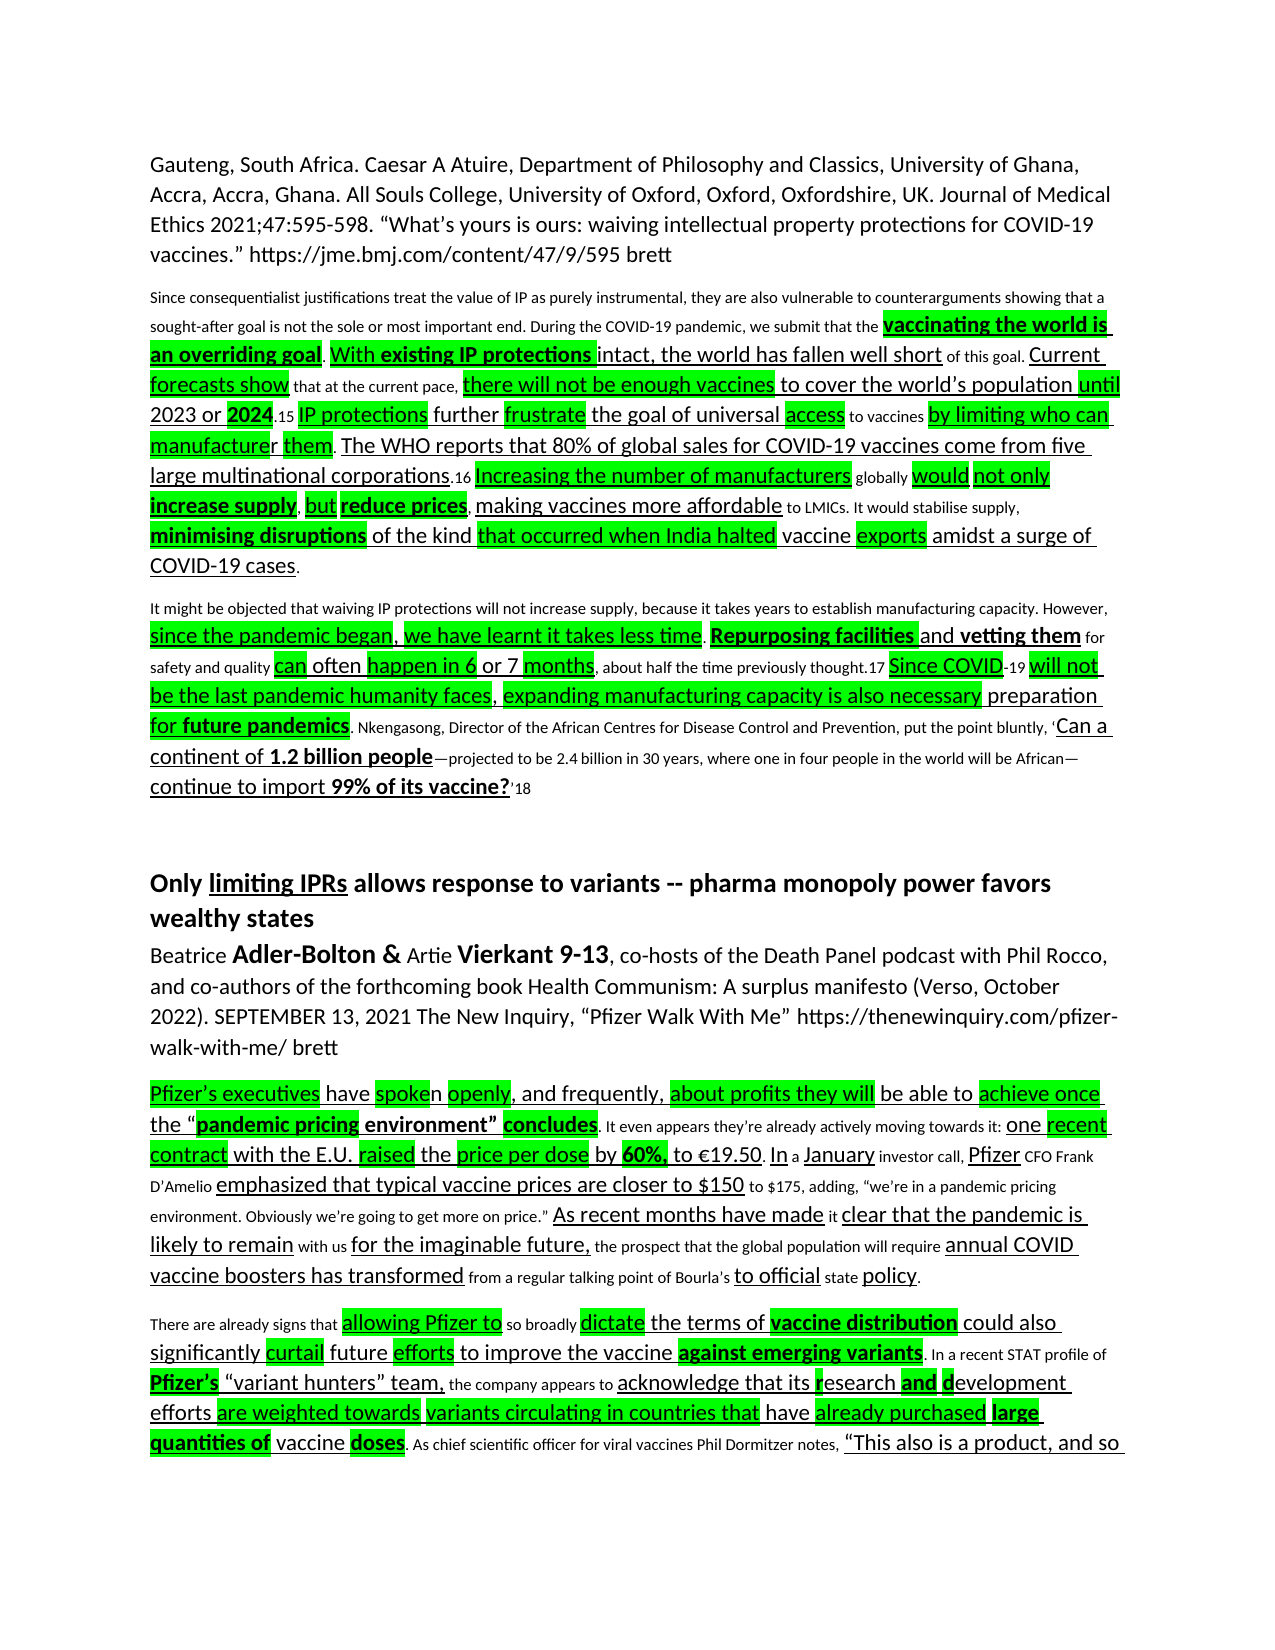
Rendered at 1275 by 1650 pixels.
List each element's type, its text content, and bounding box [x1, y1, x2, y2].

text Since consequentialist justifications treat the value of IP as purely instrumental, they are also vulnerable to counterarguments showing that a sought-after goal is not the sole or most important end. During the COVID-19 pandemic, we submit that the vaccinating the world is an overriding goal. With existing IP protections intact, the world has fallen well short of this goal. Current forecasts show that at the current pace, there will not be enough vaccines to cover the world’s population until 2023 or 2024.15 IP protections further frustrate the goal of universal access to vaccines by limiting who can manufacturer them. The WHO reports that 80% of global sales for COVID-19 vaccines come from five large multinational corporations.16 Increasing the number of manufacturers globally would not only increase supply, but reduce prices, making vaccines more affordable to LMICs. It would stabilise supply, minimising disruptions of the kind that occurred when India halted vaccine exports amidst a surge of COVID-19 cases. [150, 287, 1125, 580]
text Pfizer’s executives have spoken openly, and frequently, about profits they will be able to achieve once the “pandemic pricing environment” concludes. It even appears they’re already actively moving towards it: one recent contract with the E.U. raised the price per dose by 60%, to €19.50. In a January investor call, Pfizer CFO Frank D’Amelio emphasized that typical vaccine prices are closer to $150 to $175, adding, “we’re in a pandemic pricing environment. Obviously we’re going to get more on price.” As recent months have made it clear that the pandemic is likely to remain with us for the imaginable future, the prospect that the global population will require annual COVID vaccine boosters has transformed from a regular talking point of Bourla’s to official state policy. [150, 1079, 1125, 1289]
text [150, 1308, 1125, 1457]
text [150, 150, 1125, 269]
text It might be objected that waiving IP protections will not increase supply, because it takes years to establish manufacturing capacity. However, since the pandemic began, we have learnt it takes less time. Repurposing facilities and vetting them for safety and quality can often happen in 6 or 7 months, about half the time previously thought.17 Since COVID-19 will not be the last pandemic humanity faces, expanding manufacturing capacity is also necessary preparation for future pandemics. Nkengasong, Director of the African Centres for Disease Control and Prevention, put the point bluntly, ‘Can a continent of 1.2 billion people—projected to be 2.4 billion in 30 years, where one in four people in the world will be African—continue to import 99% of its vaccine?’18 [150, 598, 1125, 800]
text Beatrice Adler-Bolton & Artie Vierkant 9-13, co-hosts of the Death Panel podcast with Phil Rocco, and co-authors of the forthcoming book Health Communism: A surplus manifesto (Verso, October 2022). SEPTEMBER 13, 2021 The New Inquiry, “Pfizer Walk With Me” https://thenewinquiry.com/pfizer-walk-with-me/ brett [150, 937, 1125, 1061]
subtitle Only limiting IPRs allows response to variants -- pharma monopoly power favors wealthy states [150, 866, 1125, 934]
